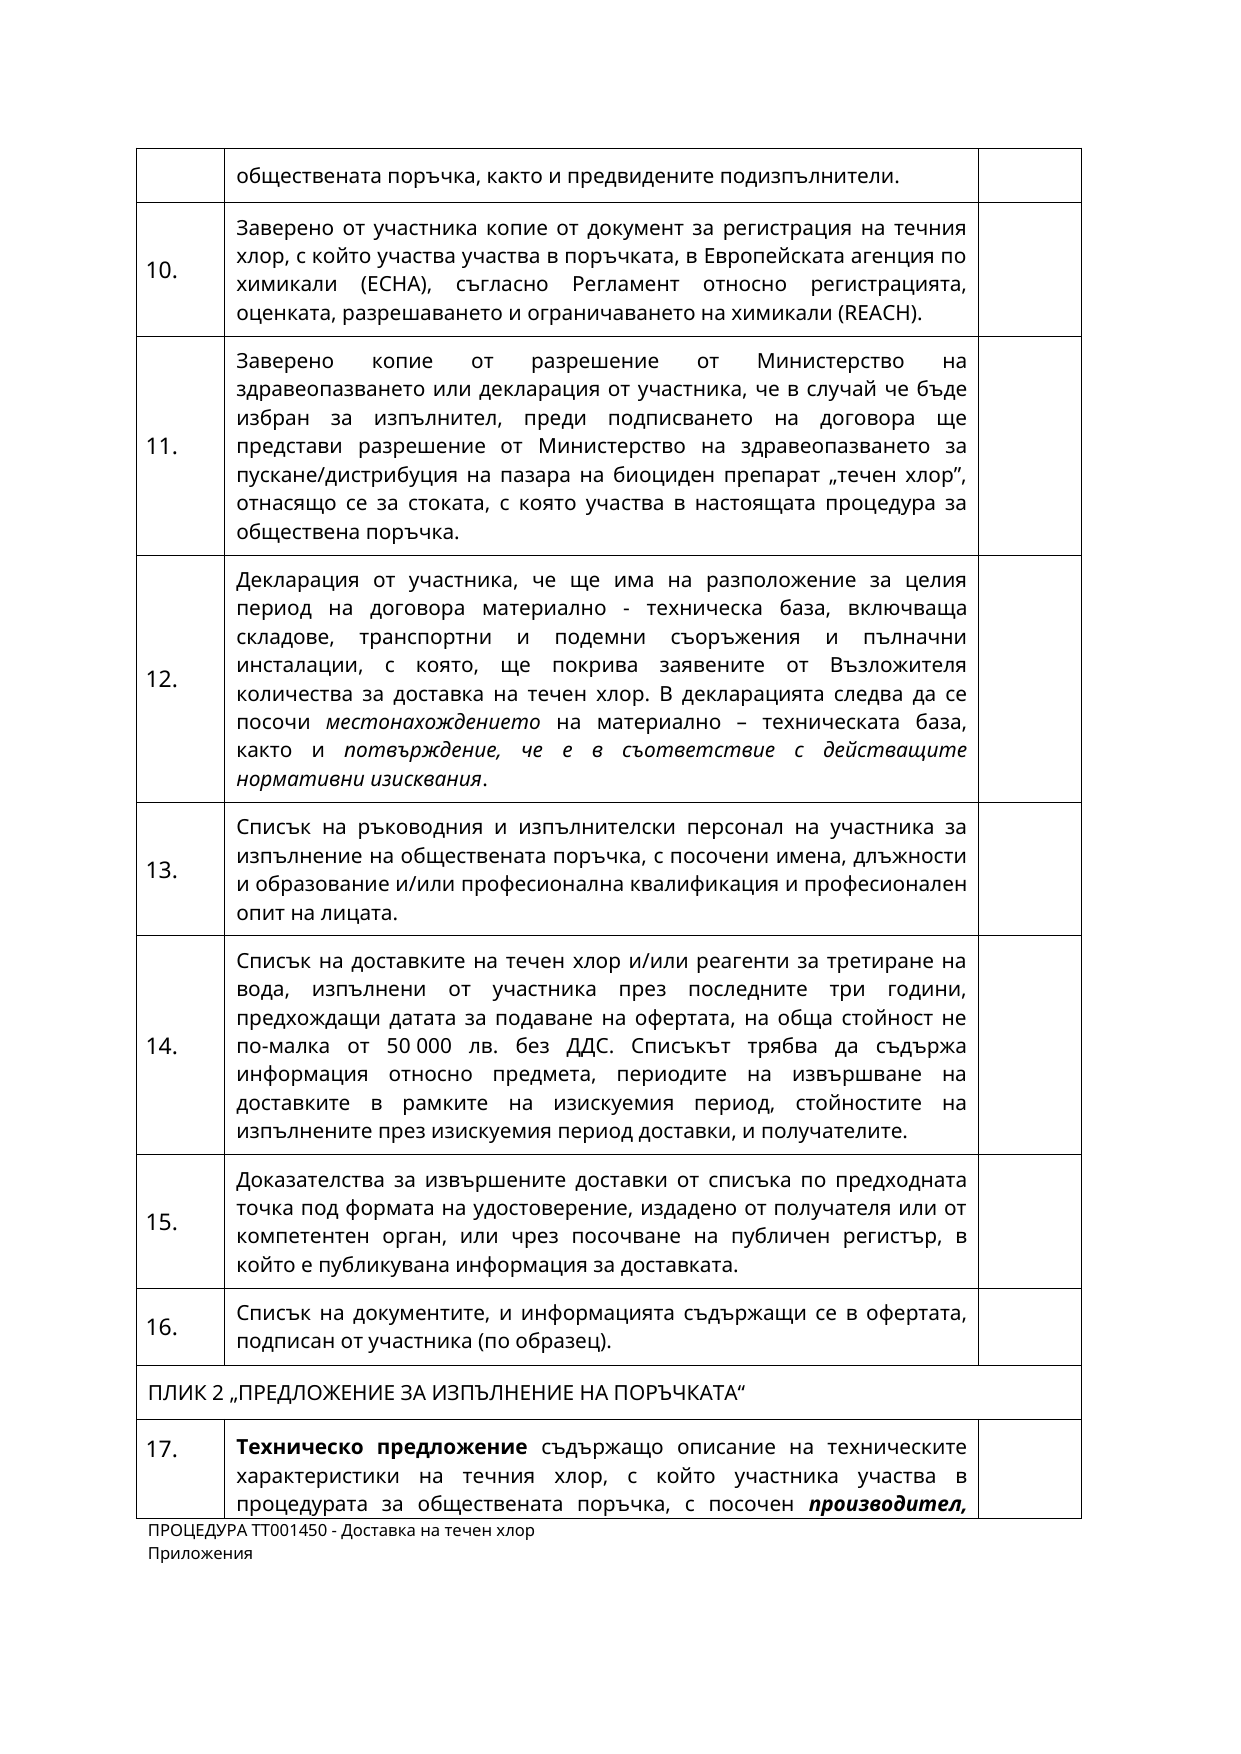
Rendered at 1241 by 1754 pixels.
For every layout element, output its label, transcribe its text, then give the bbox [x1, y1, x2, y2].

table_cell [979, 556, 1081, 802]
table_cell [979, 1420, 1081, 1518]
table_cell [979, 203, 1081, 336]
table_cell Заверено копие от разрешение от Министерство на здравеопазването или декларация от участника, че в случай че бъде избран за изпълнител, преди подписването на договора ще представи разрешение от Министерство на здравеопазването за пускане/дистрибуция на пазара на биоциден препарат „течен хлор”, отнасящо се за стоката, с която участва в настоящата процедура за обществена поръчка. [225, 337, 978, 554]
table_cell [979, 149, 1081, 202]
table_cell [137, 149, 224, 202]
table_cell Списък на ръководния и изпълнителски персонал на участника за изпълнение на обществената поръчка, с посочени имена, длъжности и образование и/или професионална квалификация и професионален опит на лицата. [225, 803, 978, 935]
table_cell [137, 337, 224, 554]
table_cell Списък на доставките на течен хлор и/или реагенти за третиране на вода, изпълнени от участника през последните три години, предхождащи датата за подаване на офертата, на обща стойност не по-малка от 50 000 лв. без ДДС. Списъкът трябва да съдържа информация относно предмета, периодите на извършване на доставките в рамките на изискуемия период, стойностите на изпълнените през изискуемия период доставки, и получателите. [225, 936, 978, 1154]
table_cell [979, 337, 1081, 554]
table_cell [979, 1289, 1081, 1364]
table_cell [979, 803, 1081, 935]
table_cell [137, 203, 224, 336]
table_cell Заверено от участника копие от документ за регистрация на течния хлор, с който участва участва в поръчката, в Европейската агенция по химикали (ЕСНА), съгласно Регламент относно регистрацията, оценката, разрешаването и ограничаването на химикали (REACH). [225, 203, 978, 336]
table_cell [225, 149, 978, 202]
table_cell [137, 803, 224, 935]
table_cell ПЛИК 2 „ПРЕДЛОЖЕНИЕ ЗА ИЗПЪЛНЕНИЕ НА ПОРЪЧКАТА“ [137, 1366, 1081, 1419]
table_cell [979, 936, 1081, 1154]
table_cell [979, 1155, 1081, 1288]
table_cell Списък на документите, и информацията съдържащи се в офертата, подписан от участника (по образец). [225, 1289, 978, 1364]
table_cell [137, 556, 224, 802]
table_cell [137, 1289, 224, 1364]
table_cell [225, 1420, 978, 1518]
table_cell Доказателства за извършените доставки от списъка по предходната точка под формата на удостоверение, издадено от получателя или от компетентен орган, или чрез посочване на публичен регистър, в който е публикувана информация за доставката. [225, 1155, 978, 1288]
table_cell [137, 1420, 224, 1518]
table_cell [137, 1155, 224, 1288]
table_cell Декларация от участника, че ще има на разположение за целия период на договора материално - техническа база, включваща складове, транспортни и подемни съоръжения и пълначни инсталации, с която, ще покрива заявените от Възложителя количества за доставка на течен хлор. В декларацията следва да се посочи местонахождението на материално – техническата база, както и потвърждение, че е в съответствие с действащите нормативни изисквания. [225, 556, 978, 802]
table_cell [137, 936, 224, 1154]
